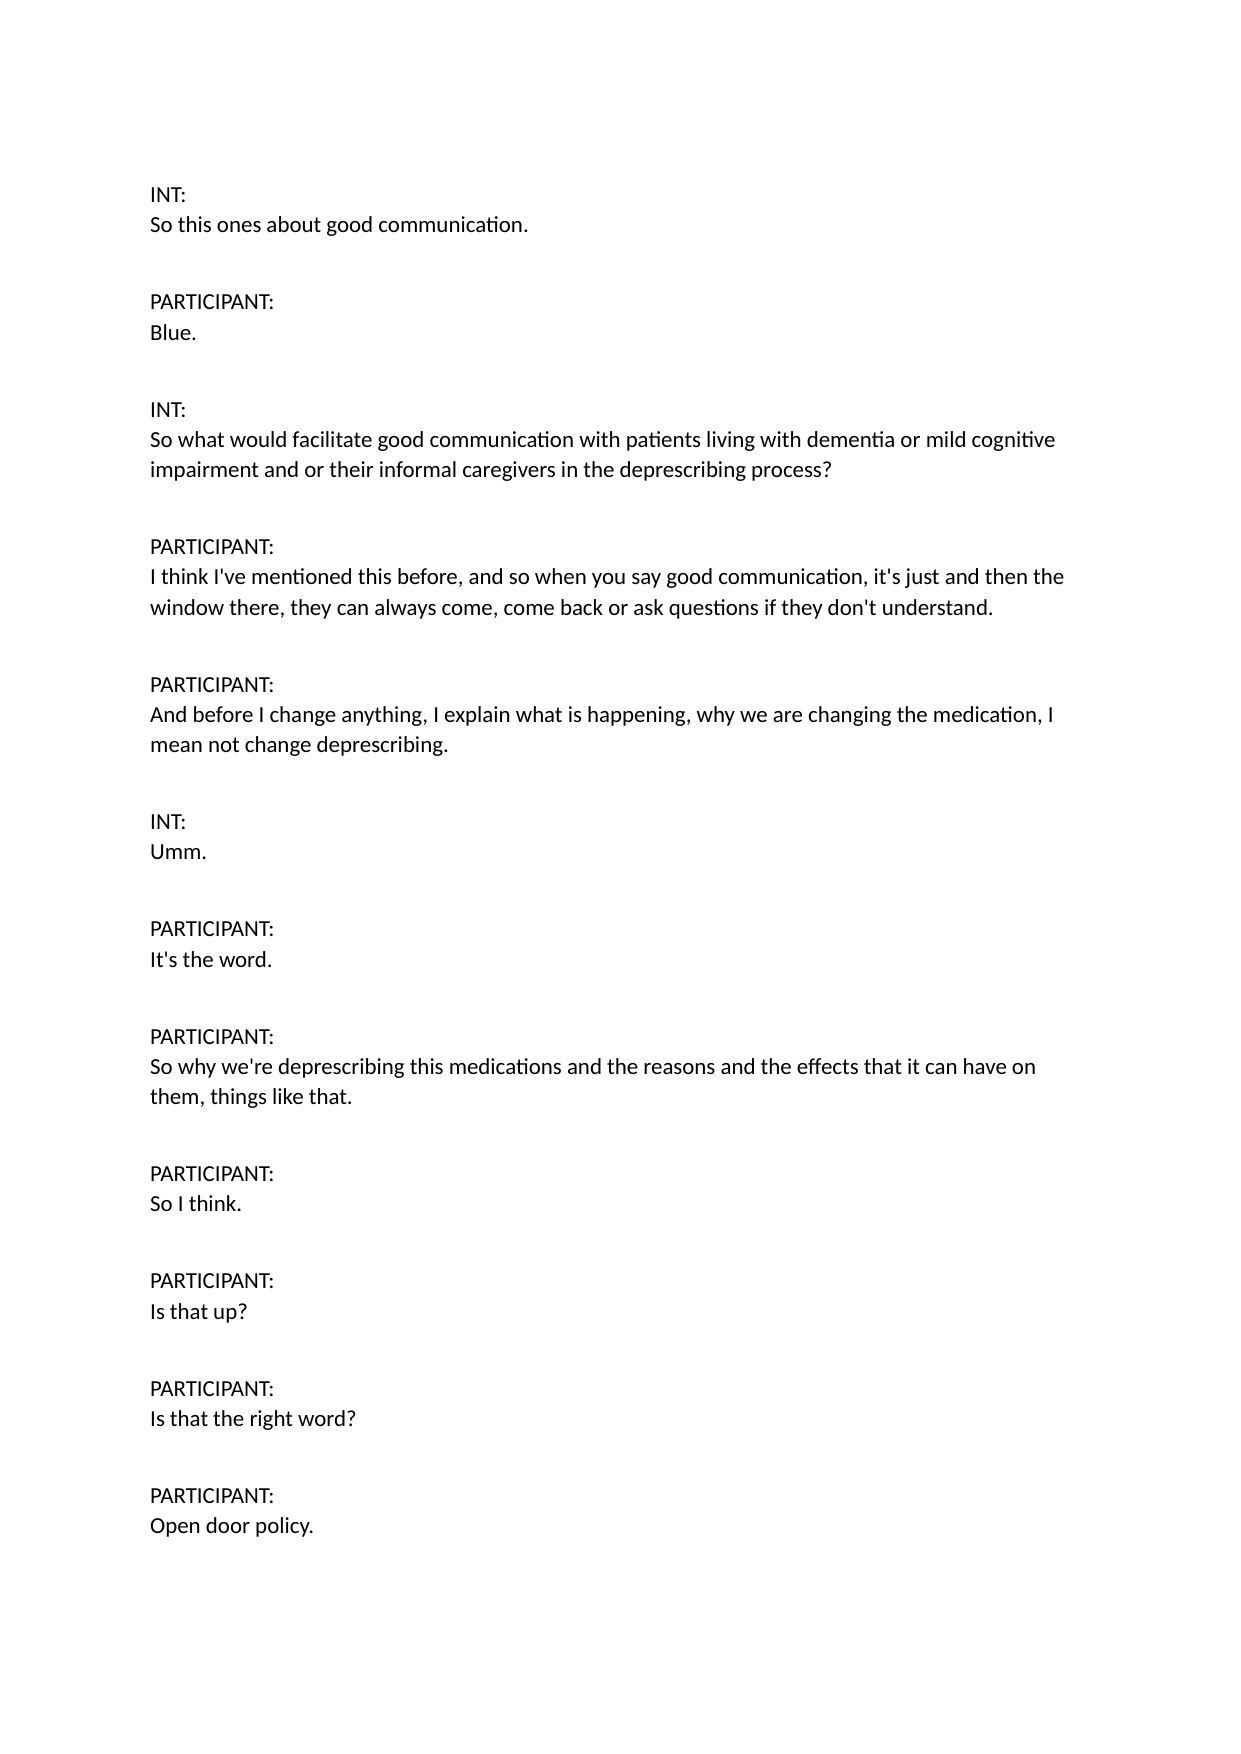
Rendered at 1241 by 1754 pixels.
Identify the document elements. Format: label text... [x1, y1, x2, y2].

text INT: Umm. [150, 777, 1090, 866]
text PARTICIPANT: So why we're deprescribing this medications and the reasons and the effects that it can have on them, things like that. [150, 992, 1090, 1110]
text PARTICIPANT: Is that up? [150, 1236, 1090, 1325]
text PARTICIPANT: And before I change anything, I explain what is happening, why we are changing the medication, I mean not change deprescribing. [150, 639, 1090, 758]
text PARTICIPANT: So I think. [150, 1129, 1090, 1218]
text INT: So what would facilitate good communication with patients living with dementia or mild cognitive impairment and or their informal caregivers in the deprescribing process? [150, 364, 1090, 483]
text PARTICIPANT: I think I've mentioned this before, and so when you say good communication, it's just and then the window there, they can always come, come back or ask questions if they don't understand. [150, 502, 1090, 621]
text PARTICIPANT: It's the word. [150, 884, 1090, 973]
text PARTICIPANT: Is that the right word? [150, 1344, 1090, 1432]
text PARTICIPANT: Open door policy. [150, 1451, 1090, 1539]
text INT: So this ones about good communication. [150, 150, 1090, 238]
text PARTICIPANT: Blue. [150, 257, 1090, 346]
